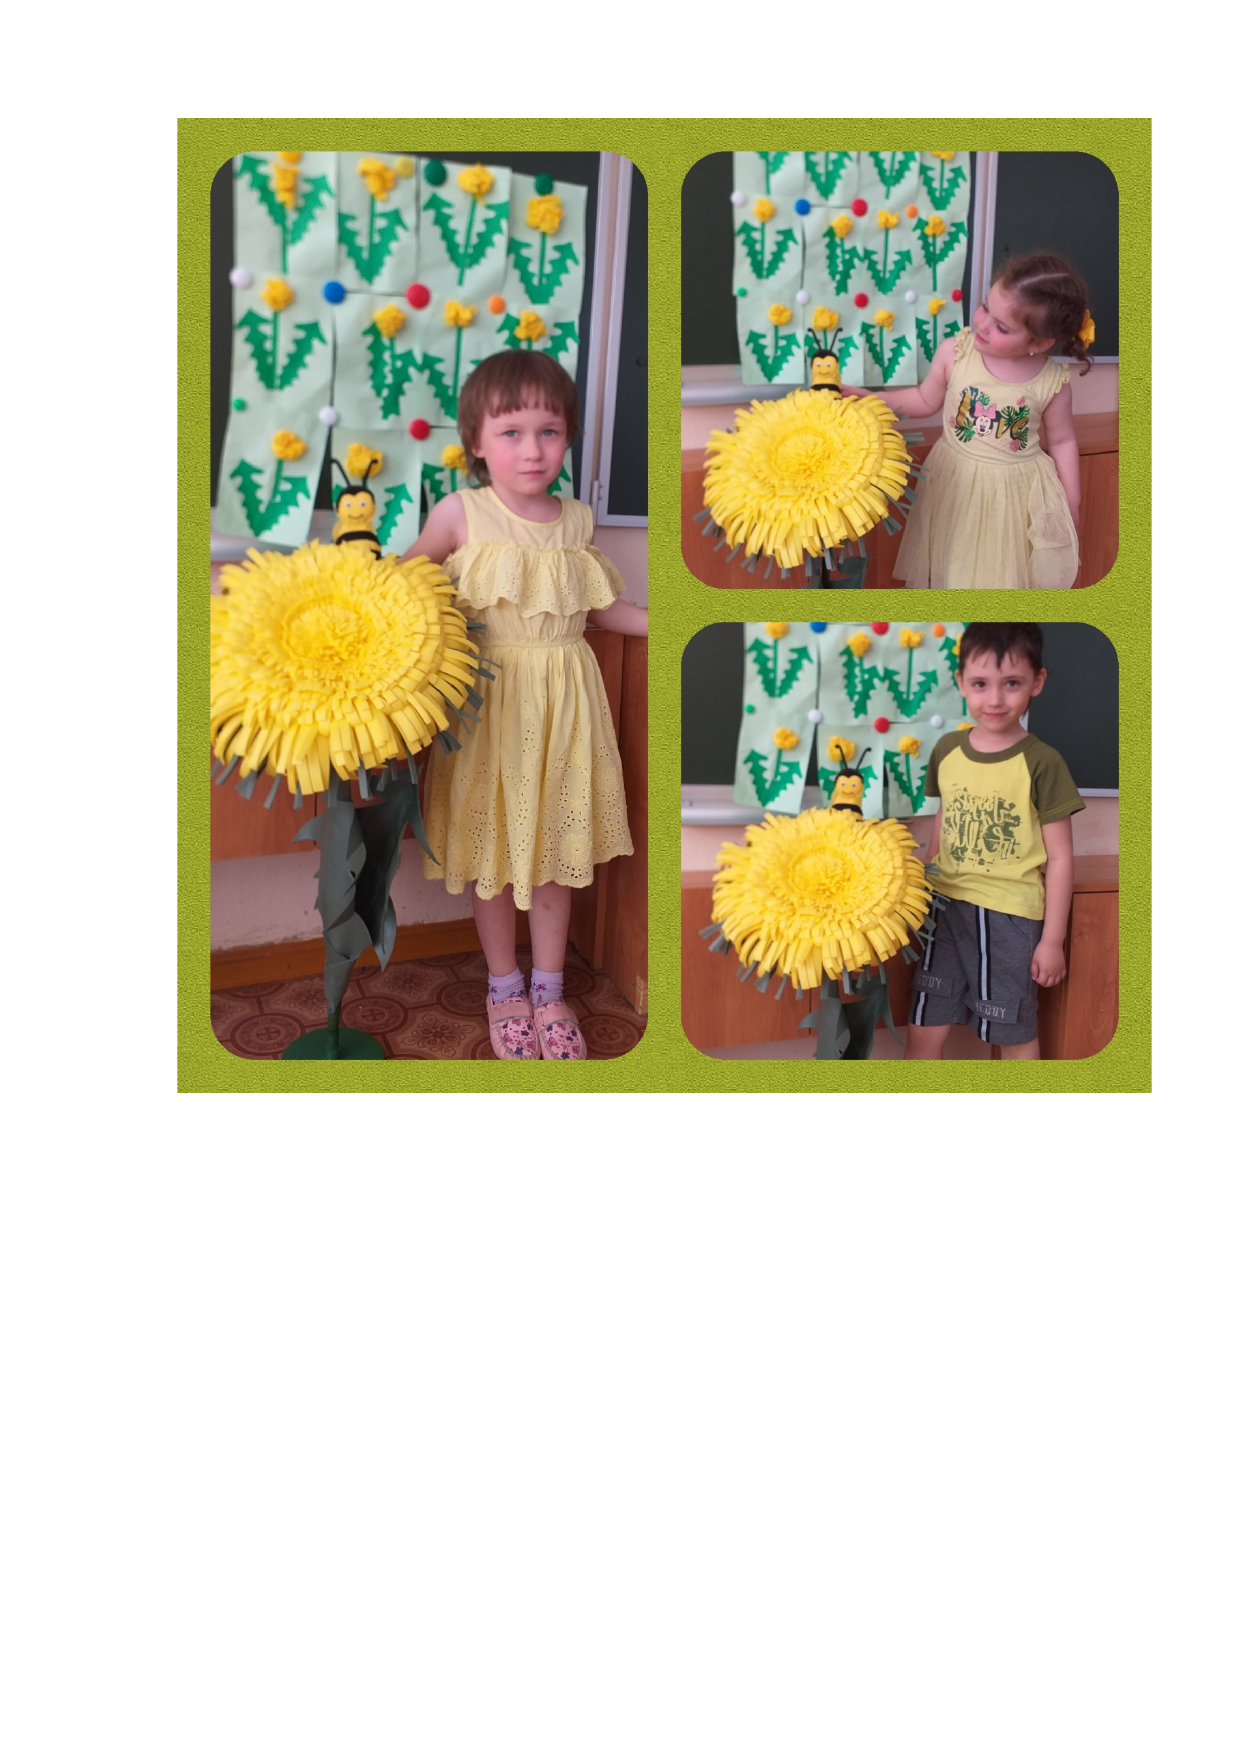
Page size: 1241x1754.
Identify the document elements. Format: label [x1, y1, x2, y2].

picture [177, 118, 1152, 1093]
